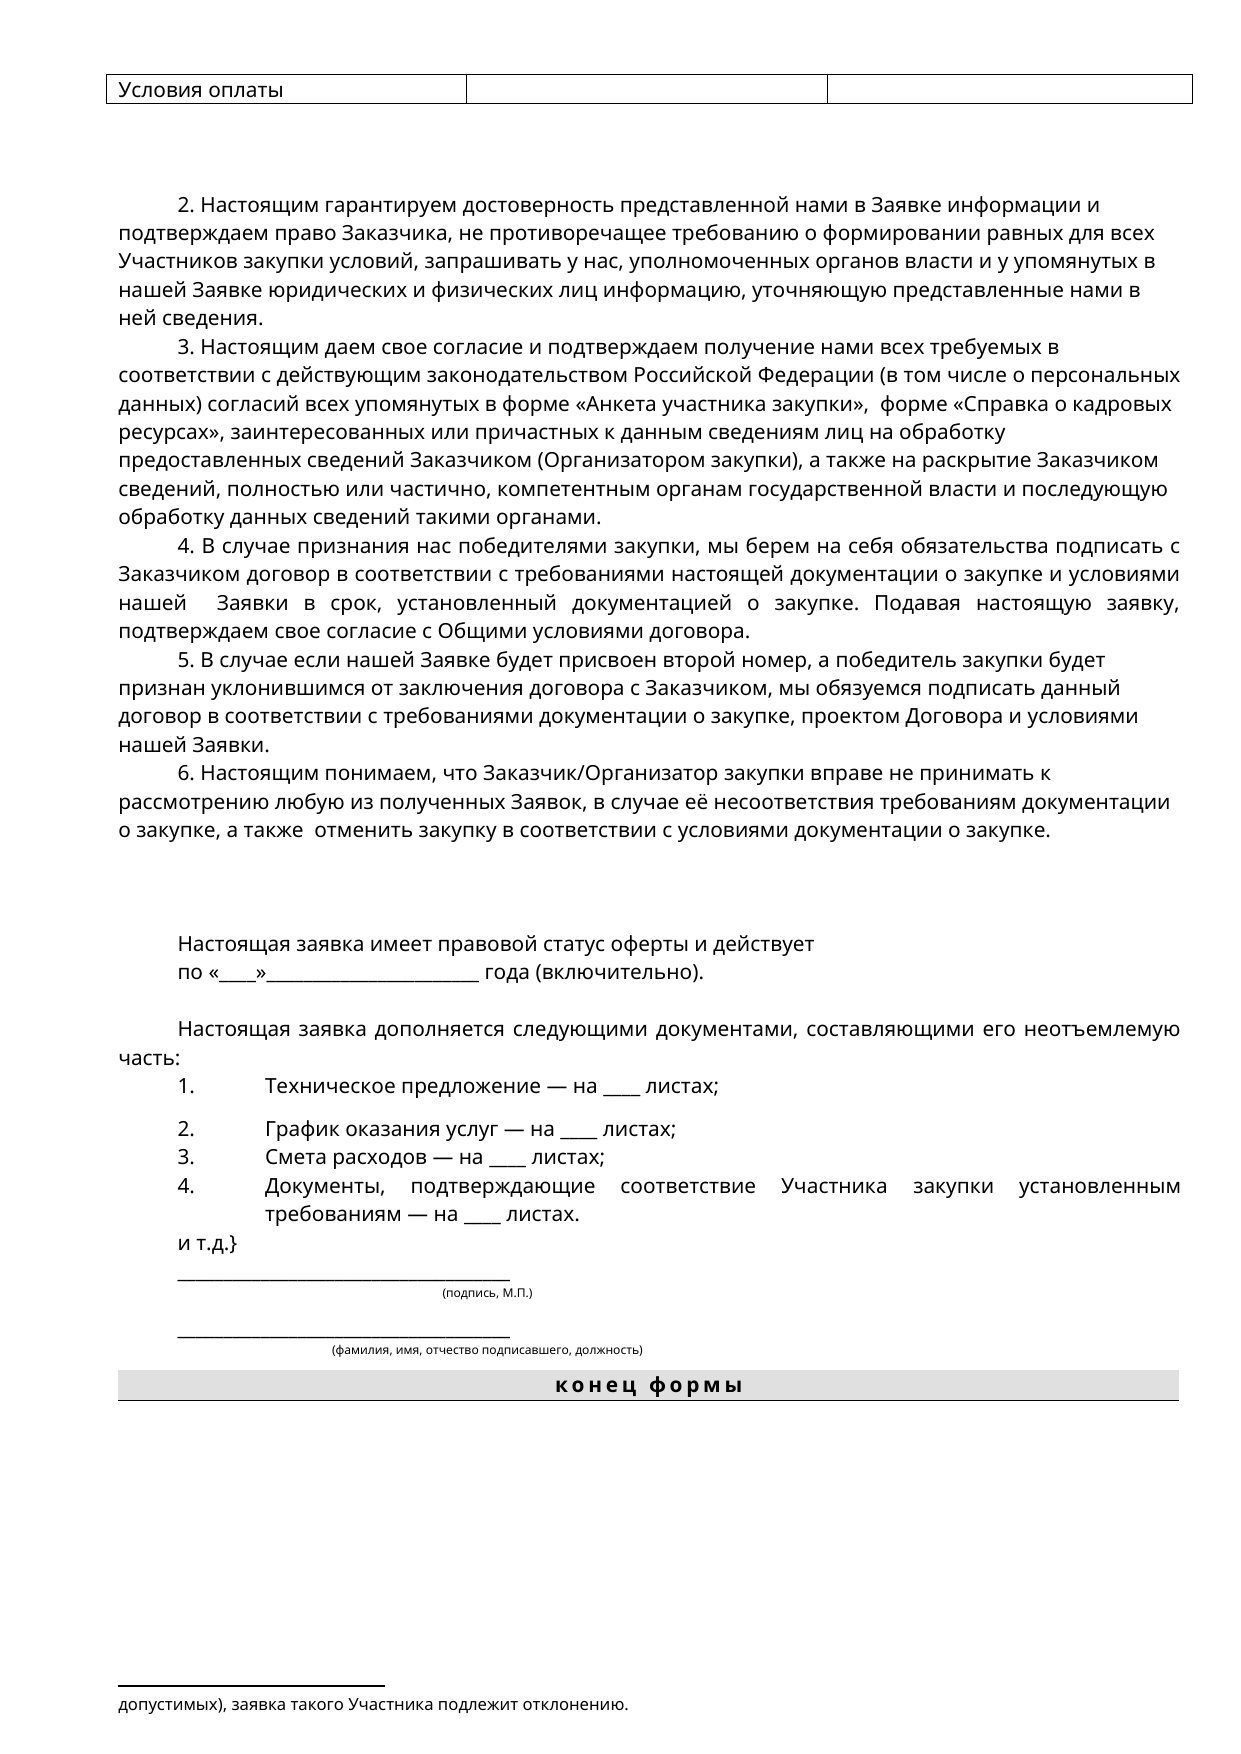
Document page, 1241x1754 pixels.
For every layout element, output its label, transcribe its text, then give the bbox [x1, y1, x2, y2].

text и т.д.} [118, 1228, 1181, 1256]
text Настоящая заявка дополняется следующими документами, составляющими его неотъемлемую часть: [118, 1014, 1181, 1071]
table_cell [828, 75, 1192, 103]
text 2. Настоящим гарантируем достоверность представленной нами в Заявке информации и подтверждаем право Заказчика, не противоречащее требованию о формировании равных для всех Участников закупки условий, запрашивать у нас, уполномоченных органов власти и у упомянутых в нашей Заявке юридических и физических лиц информацию, уточняющую представленные нами в ней сведения. [118, 190, 1181, 332]
table_cell [467, 75, 827, 103]
text (подпись, М.П.) [118, 1284, 797, 1313]
list Смета расходов — на ____ листах; [177, 1142, 1181, 1171]
text конец формы [118, 1370, 1179, 1400]
text ____________________________________ [118, 1256, 1181, 1284]
text по «____»_______________________ года (включительно). [118, 957, 1181, 986]
text (фамилия, имя, отчество подписавшего, должность) [118, 1341, 797, 1370]
list Техническое предложение — на ____ листах; [177, 1071, 1181, 1100]
text Настоящая заявка имеет правовой статус оферты и действует [118, 929, 1181, 957]
text ____________________________________ [118, 1313, 1181, 1341]
text 5. В случае если нашей Заявке будет присвоен второй номер, а победитель закупки будет признан уклонившимся от заключения договора с Заказчиком, мы обязуемся подписать данный договор в соответствии с требованиями документации о закупке, проектом Договора и условиями нашей Заявки. [118, 645, 1181, 758]
text 6. Настоящим понимаем, что Заказчик/Организатор закупки вправе не принимать к рассмотрению любую из полученных Заявок, в случае её несоответствия требованиям документации о закупке, а также отменить закупку в соответствии с условиями документации о закупке. [118, 758, 1181, 844]
list Документы, подтверждающие соответствие Участника закупки установленным требованиям — на ____ листах. [177, 1171, 1181, 1228]
list График оказания услуг — на ____ листах; [177, 1114, 1181, 1142]
text 4. В случае признания нас победителями закупки, мы берем на себя обязательства подписать с Заказчиком договор в соответствии с требованиями настоящей документации о закупке и условиями нашей Заявки в срок, установленный документацией о закупке. Подавая настоящую заявку, подтверждаем свое согласие с Общими условиями договора. [118, 531, 1181, 645]
text 3. Настоящим даем свое согласие и подтверждаем получение нами всех требуемых в соответствии с действующим законодательством Российской Федерации (в том числе о персональных данных) согласий всех упомянутых в форме «Анкета участника закупки», форме «Справка о кадровых ресурсах», заинтересованных или причастных к данным сведениям лиц на обработку предоставленных сведений Заказчиком (Организатором закупки), а также на раскрытие Заказчиком сведений, полностью или частично, компетентным органам государственной власти и последующую обработку данных сведений такими органами. [118, 332, 1181, 531]
table_cell Условия оплаты [107, 75, 466, 103]
